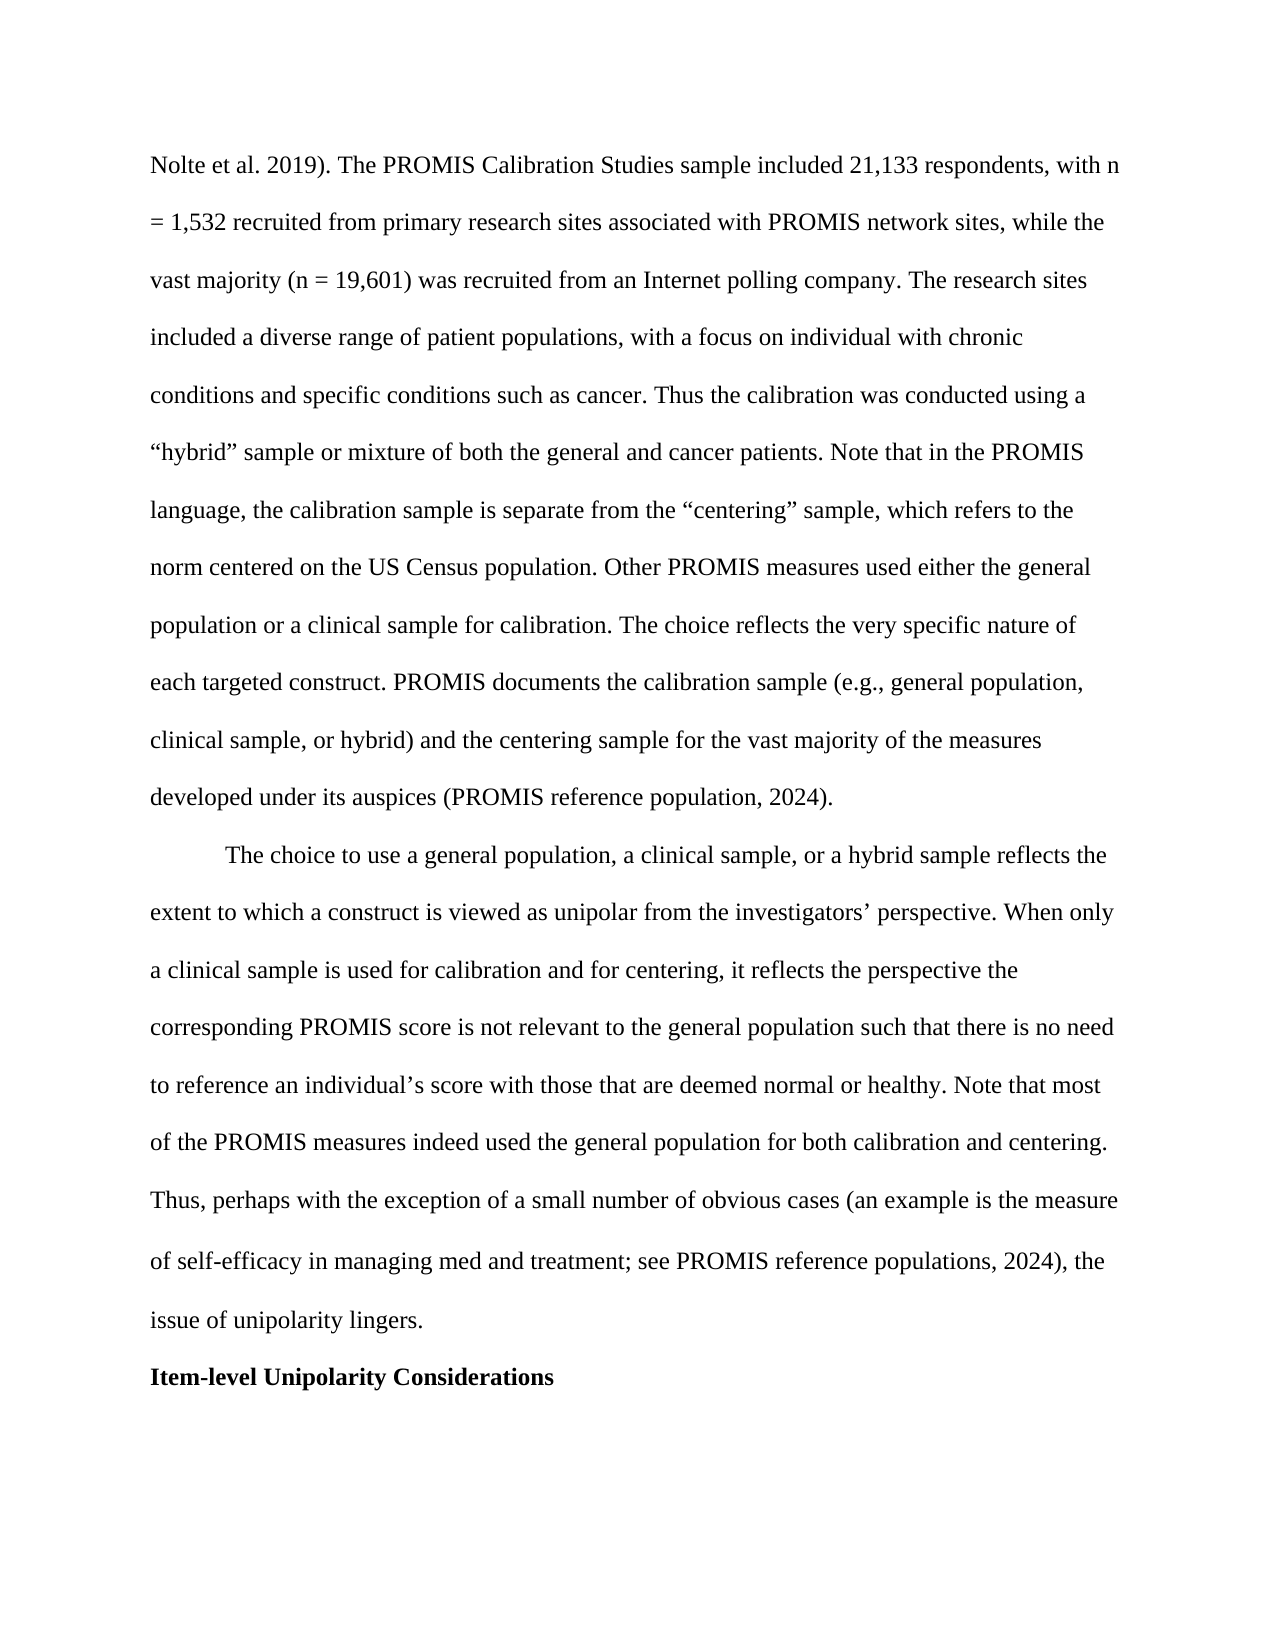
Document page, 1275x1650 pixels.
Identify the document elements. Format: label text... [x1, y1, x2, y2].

text Item-level Unipolarity Considerations [150, 1362, 1125, 1391]
text The choice to use a general population, a clinical sample, or a hybrid sample reflects the extent to which a construct is viewed as unipolar from the investigators’ perspective. When only a clinical sample is used for calibration and for centering, it reflects the perspective the corresponding PROMIS score is not relevant to the general population such that there is no need to reference an individual’s score with those that are deemed normal or healthy. Note that most of the PROMIS measures indeed used the general population for both calibration and centering. Thus, perhaps with the exception of a small number of obvious cases (an example is the measure of self-efficacy in managing med and treatment; see PROMIS reference populations, 2024), the issue of unipolarity lingers. [150, 840, 1125, 1334]
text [150, 150, 1125, 811]
